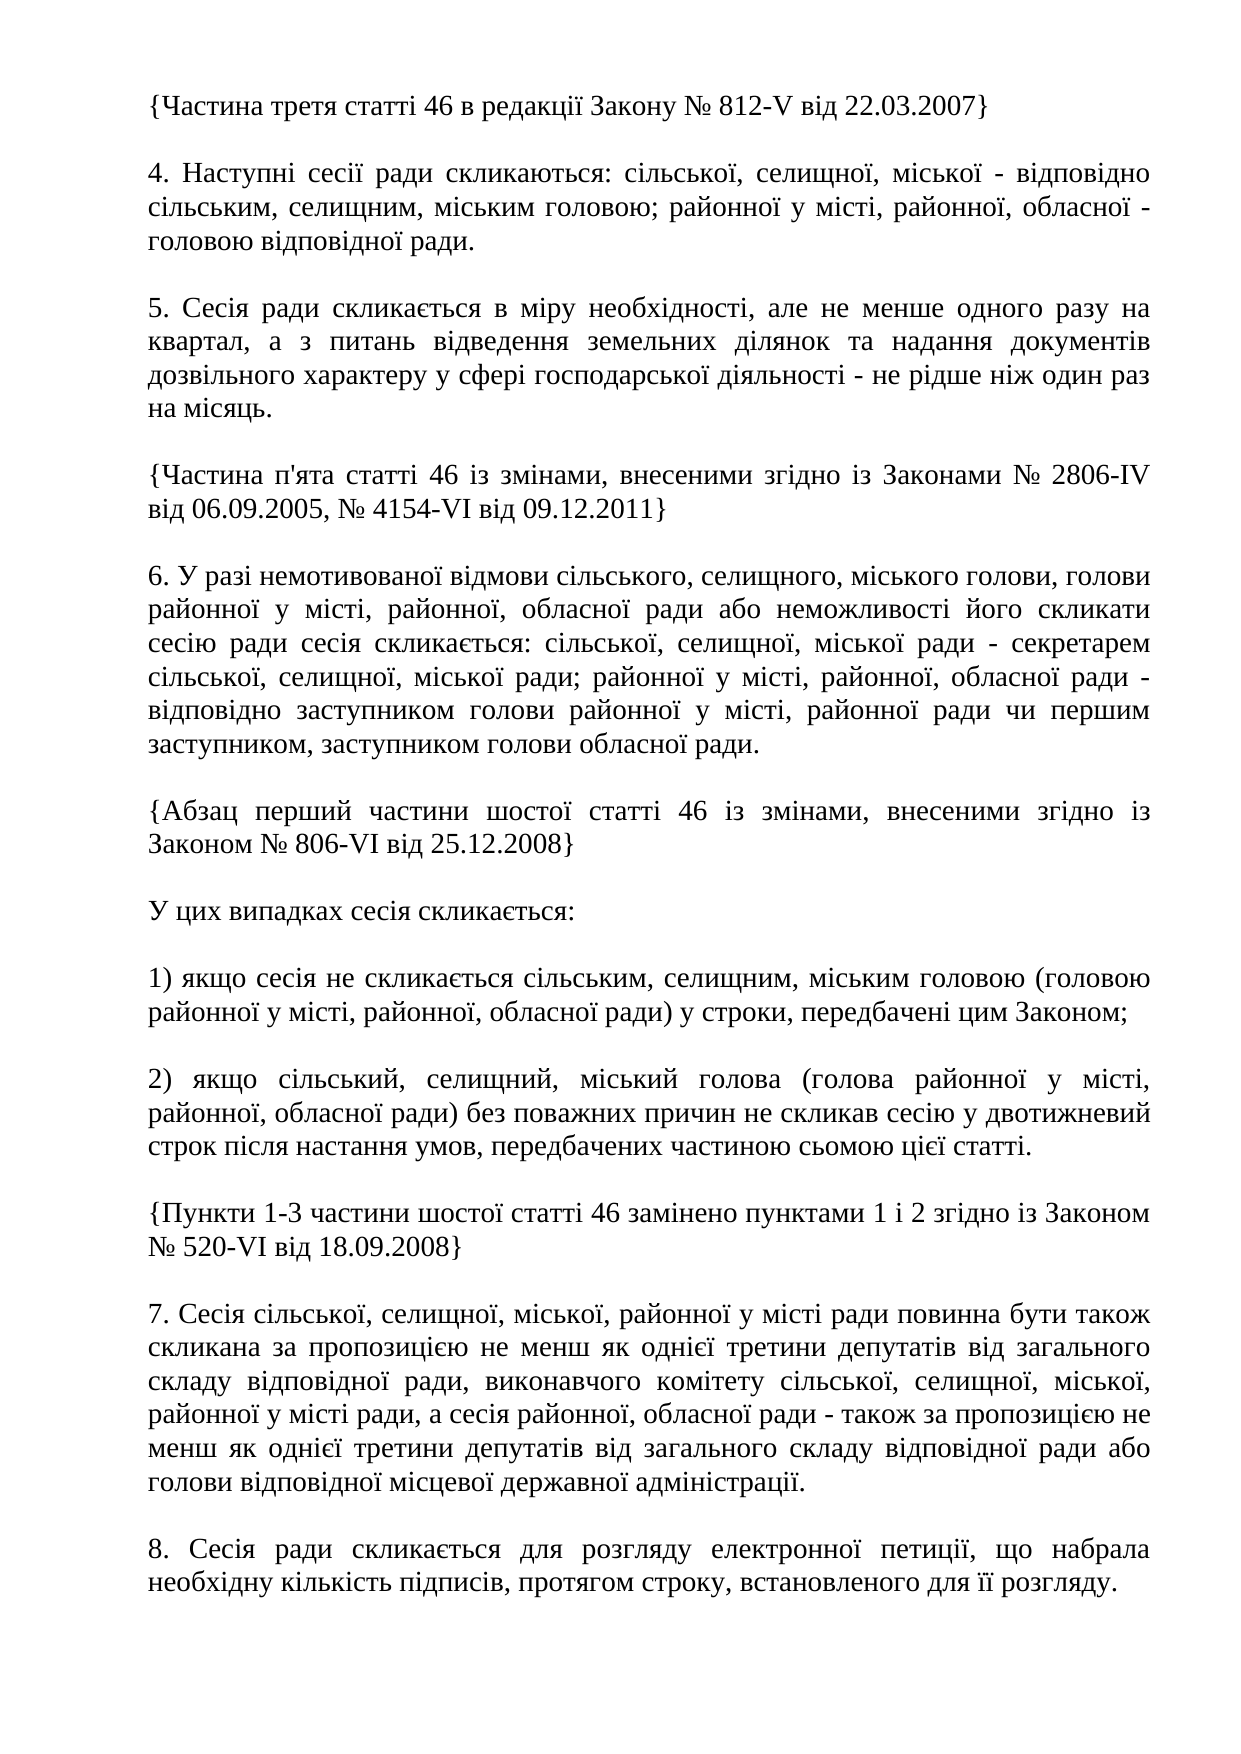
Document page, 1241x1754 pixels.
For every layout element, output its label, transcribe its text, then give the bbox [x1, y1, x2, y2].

text 5. Сесія ради скликається в міру необхідності, але не менше одного разу на квартал, а з питань відведення земельних ділянок та надання документів дозвільного характеру у сфері господарської діяльності - не рідше ніж один раз на місяць. [148, 290, 1152, 424]
text 4. Наступні сесії ради скликаються: сільської, селищної, міської - відповідно сільським, селищним, міським головою; районної у місті, районної, обласної - головою відповідної ради. [148, 156, 1152, 256]
text {Частина п'ята статті 46 із змінами, внесеними згідно із Законами № 2806-IV від 06.09.2005, № 4154-VI від 09.12.2011} [148, 457, 1152, 524]
text {Частина третя статті 46 в редакції Закону № 812-V від 22.03.2007} [148, 88, 1152, 122]
text 8. Сесія ради скликається для розгляду електронної петиції, що набрала необхідну кількість підписів, протягом строку, встановленого для її розгляду. [148, 1531, 1152, 1598]
text {Абзац перший частини шостої статті 46 із змінами, внесеними згідно із Законом № 806-VI від 25.12.2008} [148, 793, 1152, 860]
text 2) якщо сільський, селищний, міський голова (голова районної у місті, районної, обласної ради) без поважних причин не скликав сесію у двотижневий строк після настання умов, передбачених частиною сьомою цієї статті. [148, 1061, 1152, 1162]
text 6. У разі немотивованої відмови сільського, селищного, міського голови, голови районної у місті, районної, обласної ради або неможливості його скликати сесію ради сесія скликається: сільської, селищної, міської ради - секретарем сільської, селищної, міської ради; районної у місті, районної, обласної ради - відповідно заступником голови районної у місті, районної ради чи першим заступником, заступником голови обласної ради. [148, 558, 1152, 759]
text 7. Сесія сільської, селищної, міської, районної у місті ради повинна бути також скликана за пропозицією не менш як однієї третини депутатів від загального складу відповідної ради, виконавчого комітету сільської, селищної, міської, районної у місті ради, а сесія районної, обласної ради - також за пропозицією не менш як однієї третини депутатів від загального складу відповідної ради або голови відповідної місцевої державної адміністрації. [148, 1296, 1152, 1497]
text 1) якщо сесія не скликається сільським, селищним, міським головою (головою районної у місті, районної, обласної ради) у строки, передбачені цим Законом; [148, 961, 1152, 1028]
text У цих випадках сесія скликається: [148, 893, 1152, 927]
text {Пункти 1-3 частини шостої статті 46 замінено пунктами 1 і 2 згідно із Законом № 520-VI від 18.09.2008} [148, 1195, 1152, 1262]
